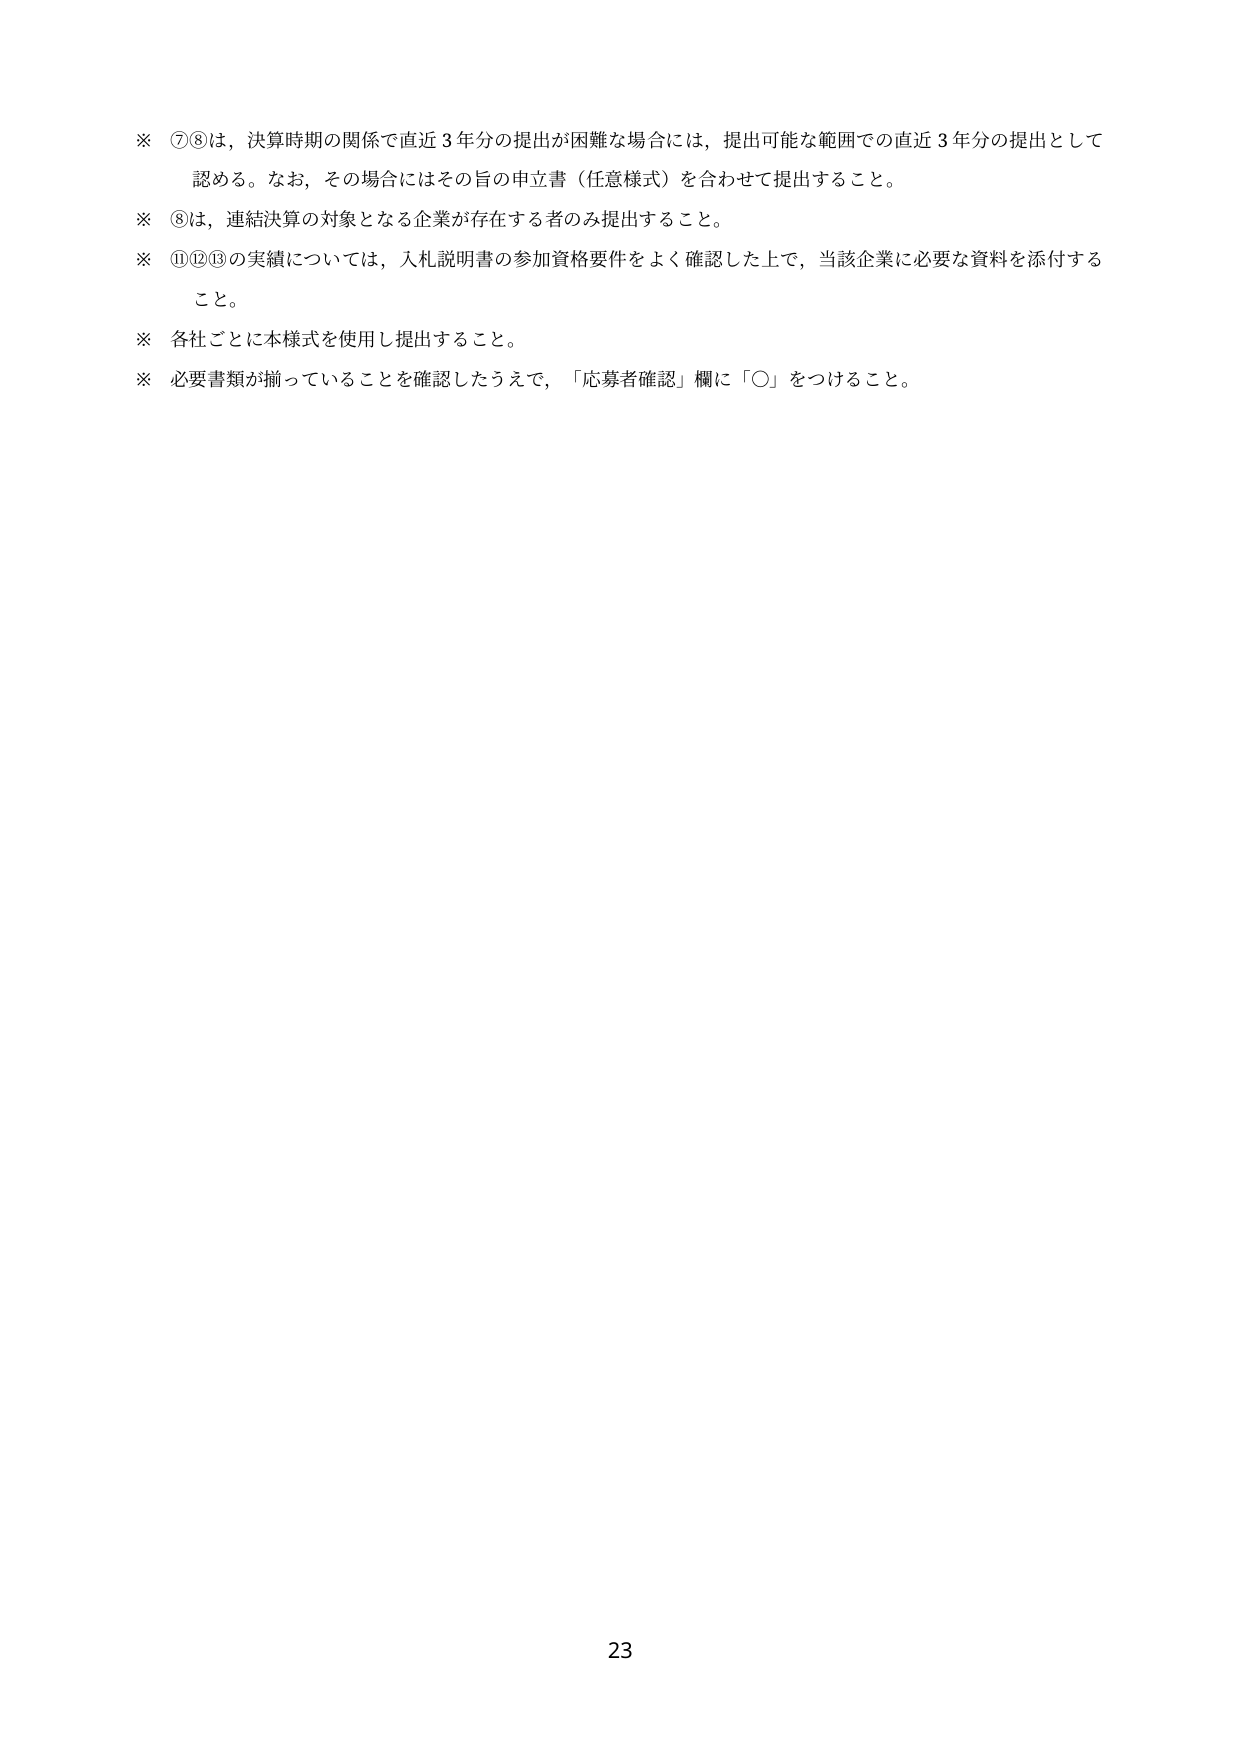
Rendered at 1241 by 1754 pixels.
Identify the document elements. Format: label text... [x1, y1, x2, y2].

text ※ 必要書類が揃っていることを確認したうえで，「応募者確認」欄に「○」をつけること。 [136, 358, 1104, 398]
text ※ 各社ごとに本様式を使用し提出すること。 [136, 318, 1104, 358]
text ※ ⑦⑧は，決算時期の関係で直近3年分の提出が困難な場合には，提出可能な範囲での直近3年分の提出として認める。なお，その場合にはその旨の申立書（任意様式）を合わせて提出すること。 [136, 119, 1104, 199]
text ※ ⑧は，連結決算の対象となる企業が存在する者のみ提出すること。 [136, 199, 1104, 239]
text ※ ⑪⑫⑬の実績については，入札説明書の参加資格要件をよく確認した上で，当該企業に必要な資料を添付すること。 [136, 239, 1104, 318]
